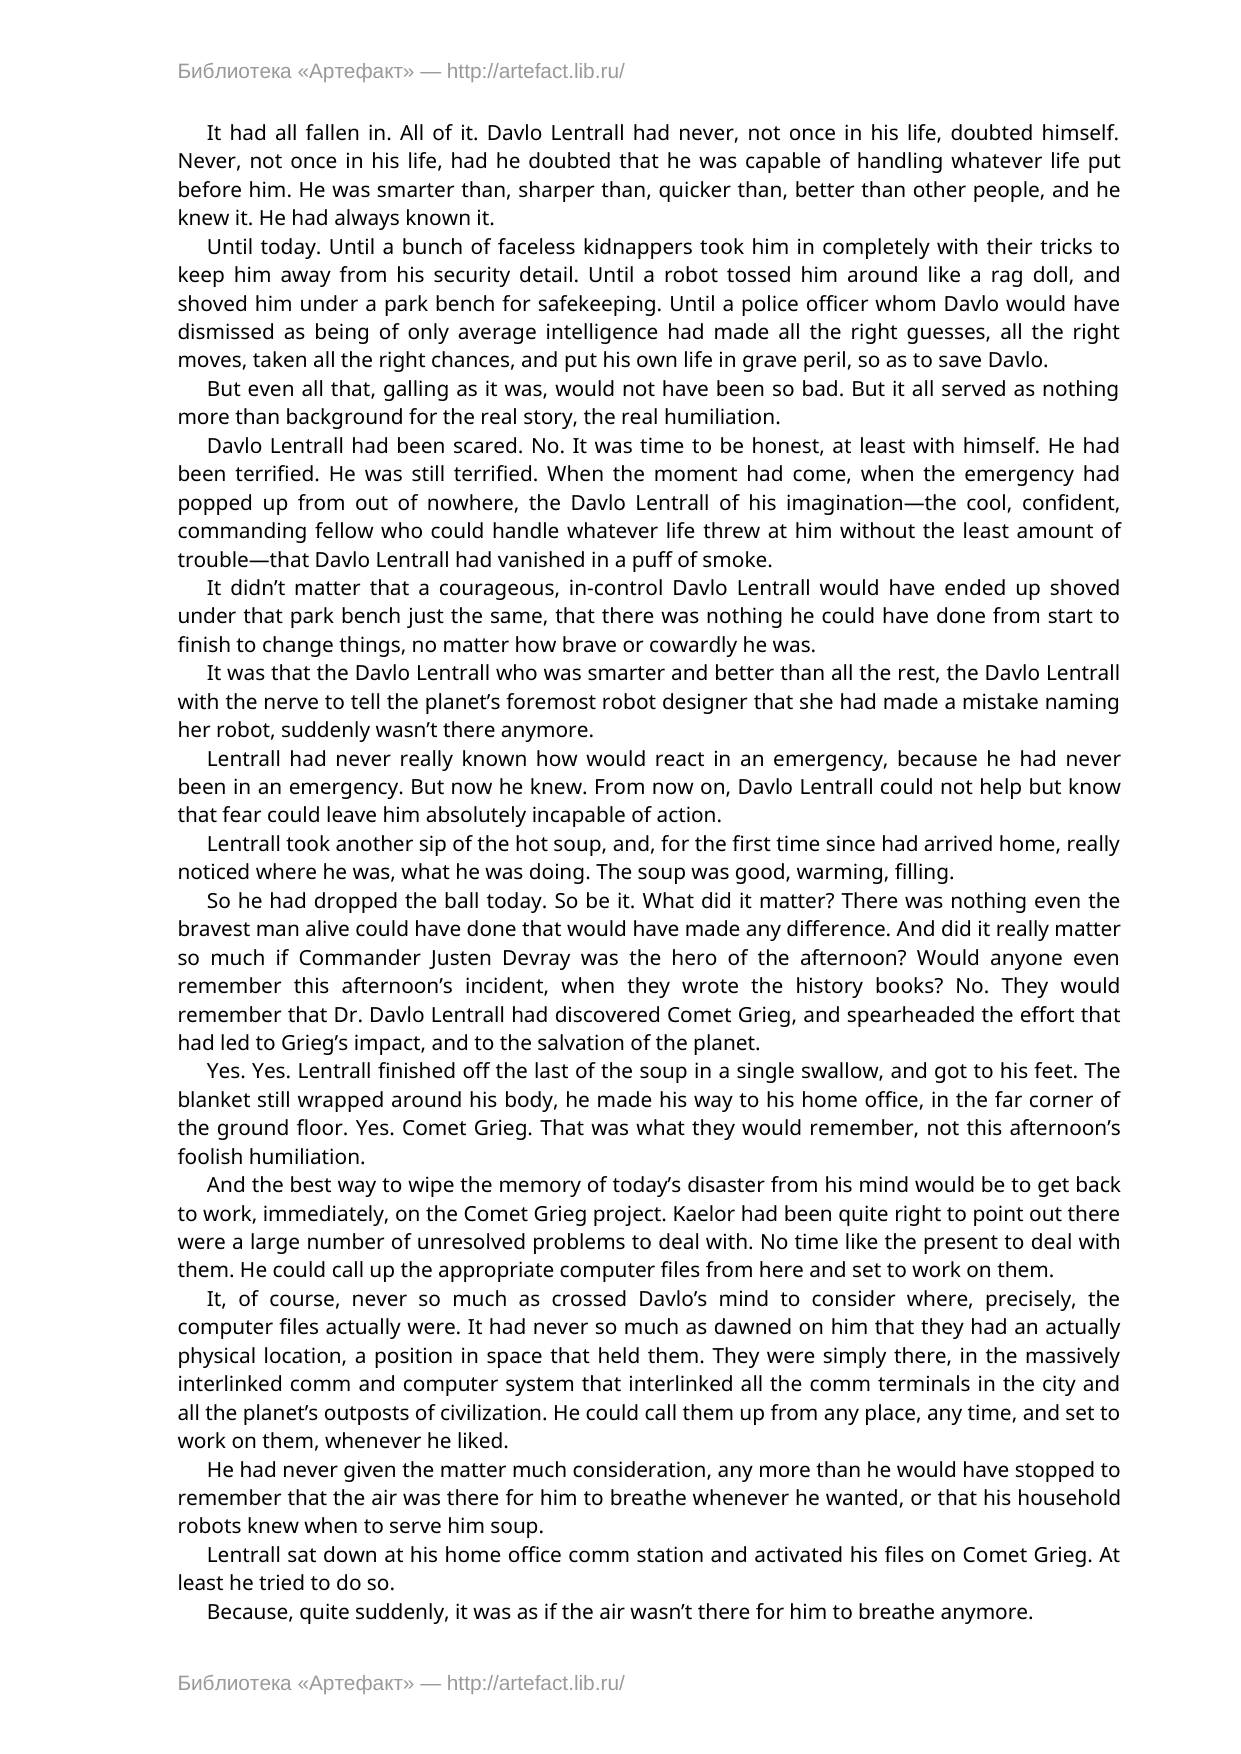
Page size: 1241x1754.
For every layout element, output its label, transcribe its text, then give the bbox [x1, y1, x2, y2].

text Lentrall had never really known how would react in an emergency, because he had never been in an emergency. But now he knew. From now on, Davlo Lentrall could not help but know that fear could leave him absolutely incapable of action. [177, 744, 1122, 829]
text Yes. Yes. Lentrall finished off the last of the soup in a single swallow, and got to his feet. The blanket still wrapped around his body, he made his way to his home office, in the far corner of the ground floor. Yes. Comet Grieg. That was what they would remember, not this afternoon’s foolish humiliation. [177, 1057, 1122, 1170]
text Because, quite suddenly, it was as if the air wasn’t there for him to breathe anymore. [177, 1597, 1122, 1625]
text So he had dropped the ball today. So be it. What did it matter? There was nothing even the bravest man alive could have done that would have made any difference. And did it really matter so much if Commander Justen Devray was the hero of the afternoon? Would anyone even remember this afternoon’s incident, when they wrote the history books? No. They would remember that Dr. Davlo Lentrall had discovered Comet Grieg, and spearheaded the effort that had led to Grieg’s impact, and to the salvation of the planet. [177, 886, 1122, 1057]
text Until today. Until a bunch of faceless kidnappers took him in completely with their tricks to keep him away from his security detail. Until a robot tossed him around like a rag doll, and shoved him under a park bench for safekeeping. Until a police officer whom Davlo would have dismissed as being of only average intelligence had made all the right guesses, all the right moves, taken all the right chances, and put his own life in grave peril, so as to save Davlo. [177, 232, 1122, 374]
text It was that the Davlo Lentrall who was smarter and better than all the rest, the Davlo Lentrall with the nerve to tell the planet’s foremost robot designer that she had made a mistake naming her robot, suddenly wasn’t there anymore. [177, 658, 1122, 744]
text Lentrall took another sip of the hot soup, and, for the first time since had arrived home, really noticed where he was, what he was doing. The soup was good, warming, filling. [177, 829, 1122, 886]
text He had never given the matter much consideration, any more than he would have stopped to remember that the air was there for him to breathe whenever he wanted, or that his household robots knew when to serve him soup. [177, 1455, 1122, 1540]
text And the best way to wipe the memory of today’s disaster from his mind would be to get back to work, immediately, on the Comet Grieg project. Kaelor had been quite right to point out there were a large number of unresolved problems to deal with. No time like the present to deal with them. He could call up the appropriate computer files from here and set to work on them. [177, 1170, 1122, 1284]
text It didn’t matter that a courageous, in-control Davlo Lentrall would have ended up shoved under that park bench just the same, that there was nothing he could have done from start to finish to change things, no matter how brave or cowardly he was. [177, 573, 1122, 658]
text It had all fallen in. All of it. Davlo Lentrall had never, not once in his life, doubted himself. Never, not once in his life, had he doubted that he was capable of handling whatever life put before him. He was smarter than, sharper than, quicker than, better than other people, and he knew it. He had always known it. [177, 118, 1122, 232]
text But even all that, galling as it was, would not have been so bad. But it all served as nothing more than background for the real story, the real humiliation. [177, 374, 1122, 431]
text Lentrall sat down at his home office comm station and activated his files on Comet Grieg. At least he tried to do so. [177, 1540, 1122, 1597]
text It, of course, never so much as crossed Davlo’s mind to consider where, precisely, the computer files actually were. It had never so much as dawned on him that they had an actually physical location, a position in space that held them. They were simply there, in the massively interlinked comm and computer system that interlinked all the comm terminals in the city and all the planet’s outposts of civilization. He could call them up from any place, any time, and set to work on them, whenever he liked. [177, 1284, 1122, 1455]
text Davlo Lentrall had been scared. No. It was time to be honest, at least with himself. He had been terrified. He was still terrified. When the moment had come, when the emergency had popped up from out of nowhere, the Davlo Lentrall of his imagination—the cool, confident, commanding fellow who could handle whatever life threw at him without the least amount of trouble—that Davlo Lentrall had vanished in a puff of smoke. [177, 431, 1122, 573]
